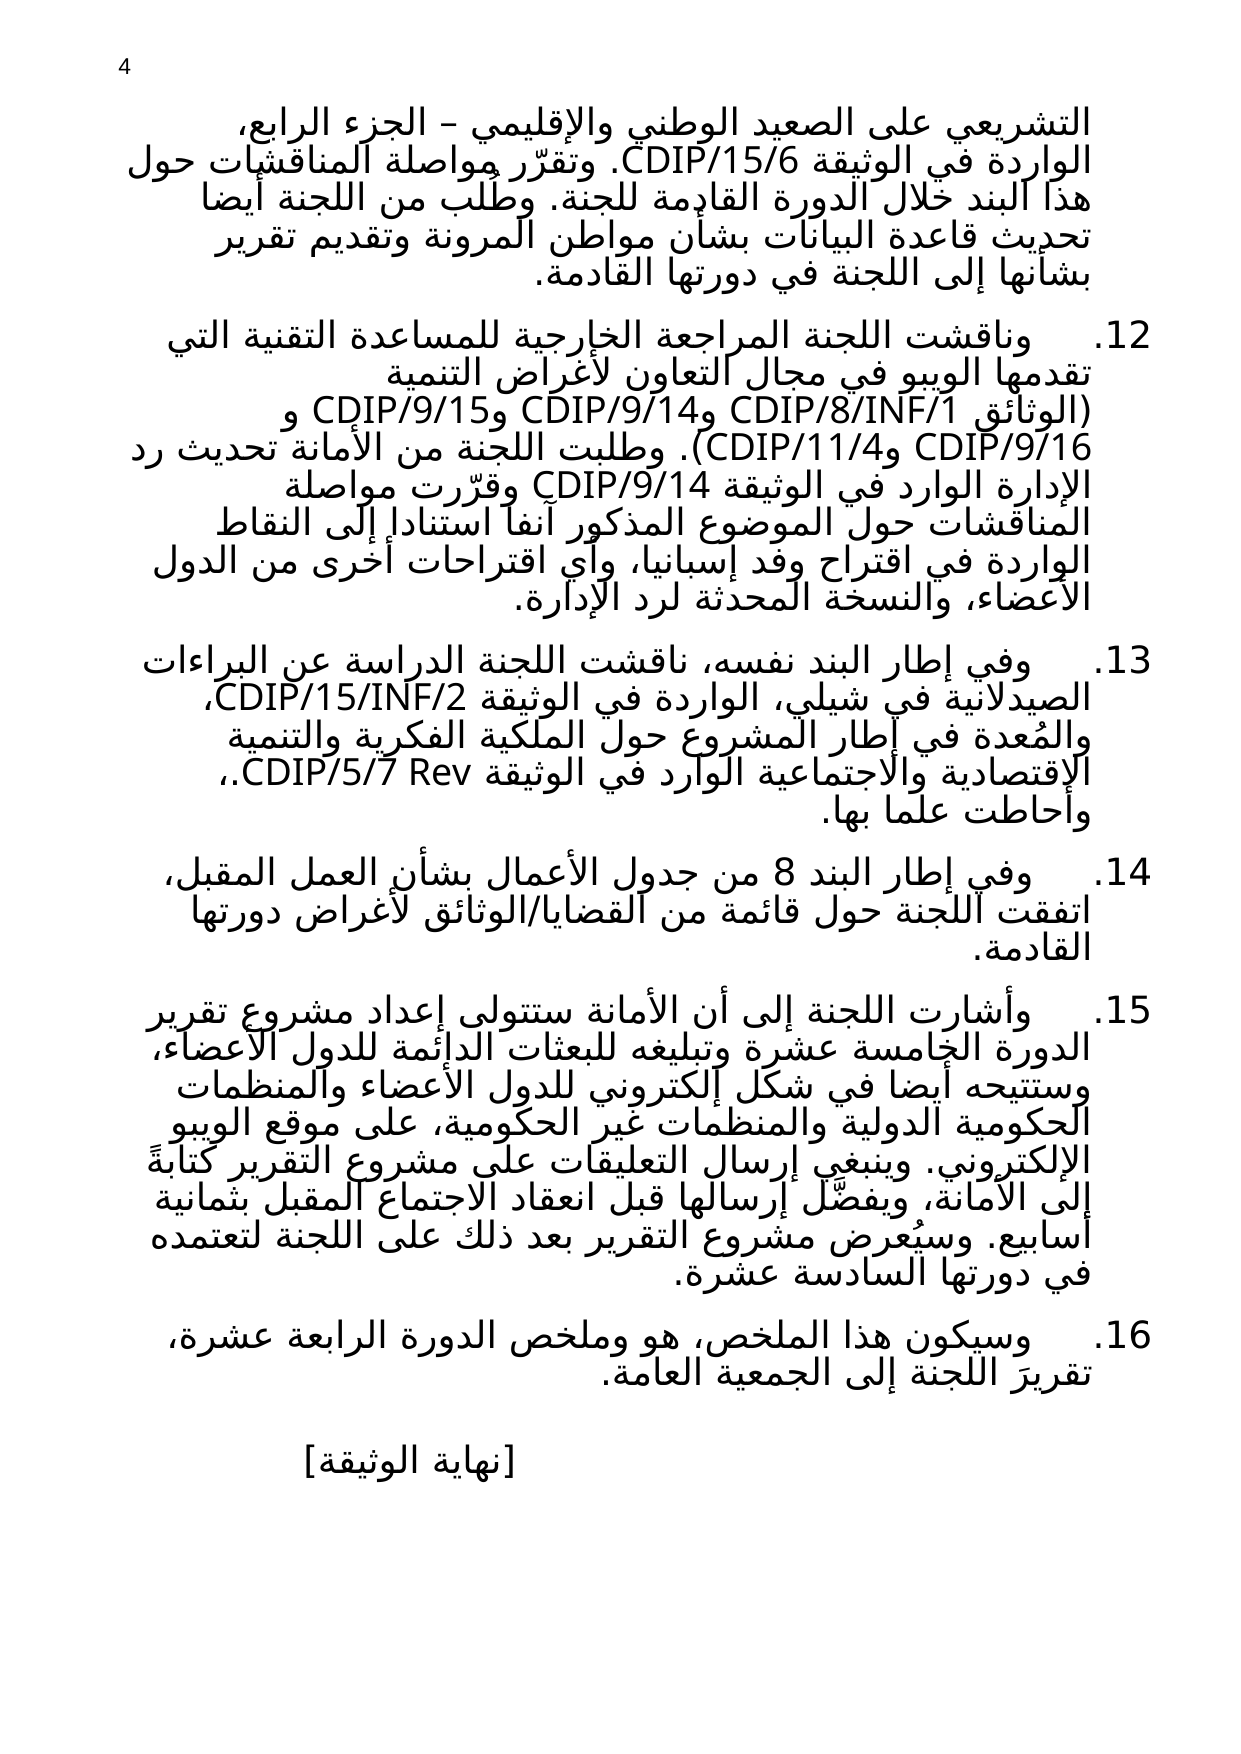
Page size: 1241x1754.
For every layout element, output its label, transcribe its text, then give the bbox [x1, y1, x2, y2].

text وسيكون هذا الملخص، هو وملخص الدورة الرابعة عشرة، تقريرَ اللجنة إلى الجمعية العامة. [118, 1318, 1092, 1393]
text وفي إطار البند 8 من جدول الأعمال بشأن العمل المقبل، اتفقت اللجنة حول قائمة من القضايا/الوثائق لأغراض دورتها القادمة. [118, 856, 1092, 968]
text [118, 106, 1092, 293]
text وناقشت اللجنة المراجعة الخارجية للمساعدة التقنية التي تقدمها الويبو في مجال التعاون لأغراض التنمية (الوثائق CDIP/8/INF/1 وCDIP/9/14 وCDIP/9/15 وCDIP/9/16 وCDIP/11/4). وطلبت اللجنة من الأمانة تحديث رد الإدارة الوارد في الوثيقة CDIP/9/14 وقرّرت مواصلة المناقشات حول الموضوع المذكور آنفا استنادا إلى النقاط الواردة في اقتراح وفد إسبانيا، وأي اقتراحات أخرى من الدول الأعضاء، والنسخة المحدثة لرد الإدارة. [118, 318, 1092, 618]
text وأشارت اللجنة إلى أن الأمانة ستتولى إعداد مشروع تقرير الدورة الخامسة عشرة وتبليغه للبعثات الدائمة للدول الأعضاء، وستتيحه أيضا في شكل إلكتروني للدول الأعضاء والمنظمات الحكومية الدولية والمنظمات غير الحكومية، على موقع الويبو الإلكتروني. وينبغي إرسال التعليقات على مشروع التقرير كتابةً إلى الأمانة، ويفضَّل إرسالها قبل انعقاد الاجتماع المقبل بثمانية أسابيع. وسيُعرض مشروع التقرير بعد ذلك على اللجنة لتعتمده في دورتها السادسة عشرة. [118, 993, 1092, 1293]
text [نهاية الوثيقة] [118, 1443, 516, 1481]
text وفي إطار البند نفسه، ناقشت اللجنة الدراسة عن البراءات الصيدلانية في شيلي، الواردة في الوثيقة CDIP/15/INF/2، والمُعدة في إطار المشروع حول الملكية الفكرية والتنمية الاقتصادية والاجتماعية الوارد في الوثيقة CDIP/5/7 Rev.، وأحاطت علما بها. [118, 643, 1092, 831]
